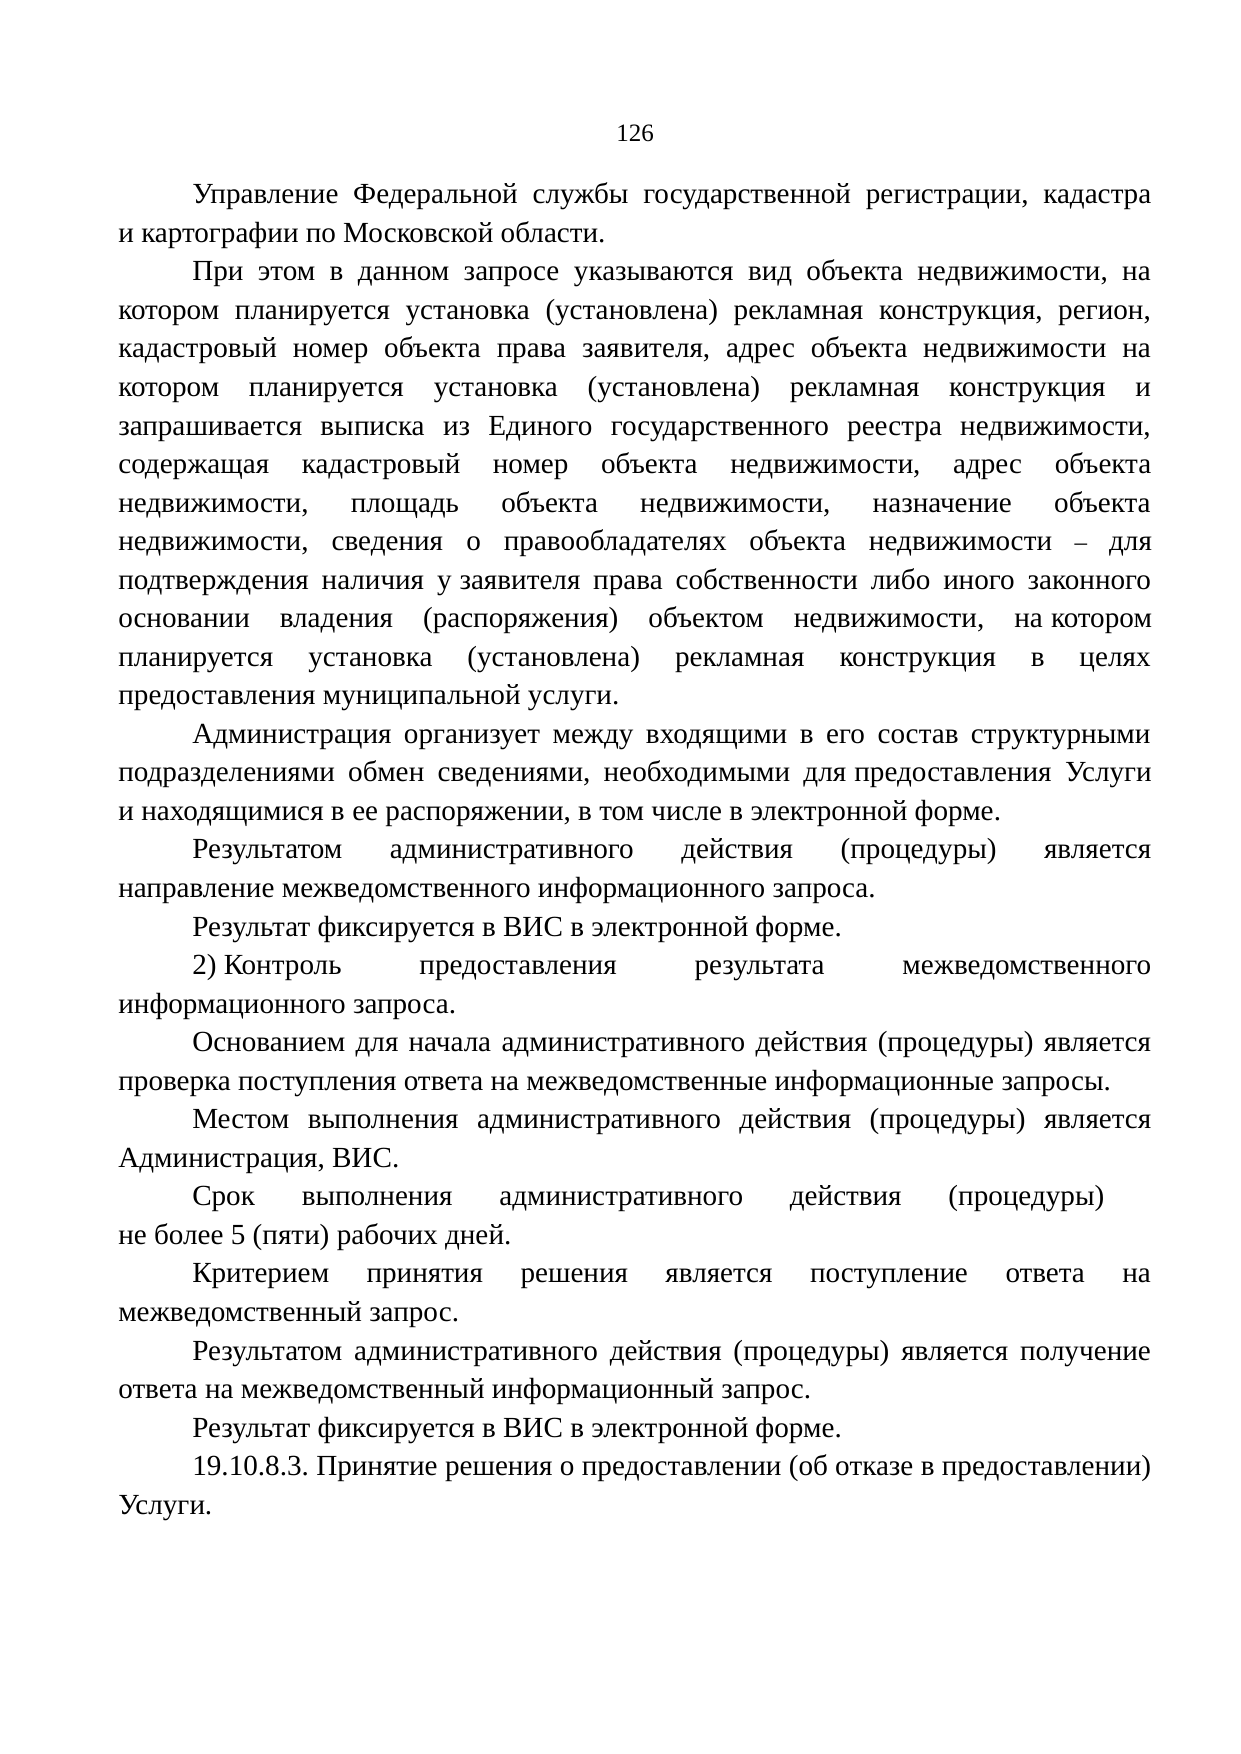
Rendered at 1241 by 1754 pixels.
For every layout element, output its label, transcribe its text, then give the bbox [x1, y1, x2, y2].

text Администрация организует между входящими в его состав структурными подразделениями обмен сведениями, необходимыми для предоставления Услуги и находящимися в ее распоряжении, в том числе в электронной форме. [118, 716, 1152, 827]
text 19.10.8.3. Принятие решения о предоставлении (об отказе в предоставлении) Услуги. [118, 1448, 1152, 1520]
text Результат фиксируется в ВИС в электронной форме. [118, 1410, 1152, 1443]
text Местом выполнения административного действия (процедуры) является Администрация, ВИС. [118, 1101, 1152, 1173]
text 2) Контроль предоставления результата межведомственного информационного запроса. [118, 947, 1152, 1019]
text Результатом административного действия (процедуры) является получение ответа на межведомственный информационный запрос. [118, 1333, 1152, 1405]
text Результат фиксируется в ВИС в электронной форме. [118, 909, 1152, 942]
text При этом в данном запросе указываются вид объекта недвижимости, на котором планируется установка (установлена) рекламная конструкция, регион, кадастровый номер объекта права заявителя, адрес объекта недвижимости на котором планируется установка (установлена) рекламная конструкция и запрашивается выписка из Единого государственного реестра недвижимости, содержащая кадастровый номер объекта недвижимости, адрес объекта недвижимости, площадь объекта недвижимости, назначение объекта недвижимости, сведения о правообладателях объекта недвижимости – для подтверждения наличия у заявителя права собственности либо иного законного основании владения (распоряжения) объектом недвижимости, на котором планируется установка (установлена) рекламная конструкция в целях предоставления муниципальной услуги. [118, 253, 1152, 711]
text Результатом административного действия (процедуры) является направление межведомственного информационного запроса. [118, 832, 1152, 904]
text Критерием принятия решения является поступление ответа на межведомственный запрос. [118, 1256, 1152, 1328]
text Управление Федеральной службы государственной регистрации, кадастра и картографии по Московской области. [118, 176, 1152, 248]
text Основанием для начала административного действия (процедуры) является проверка поступления ответа на межведомственные информационные запросы. [118, 1024, 1152, 1096]
text Срок выполнения административного действия (процедуры) не более 5 (пяти) рабочих дней. [118, 1178, 1152, 1251]
